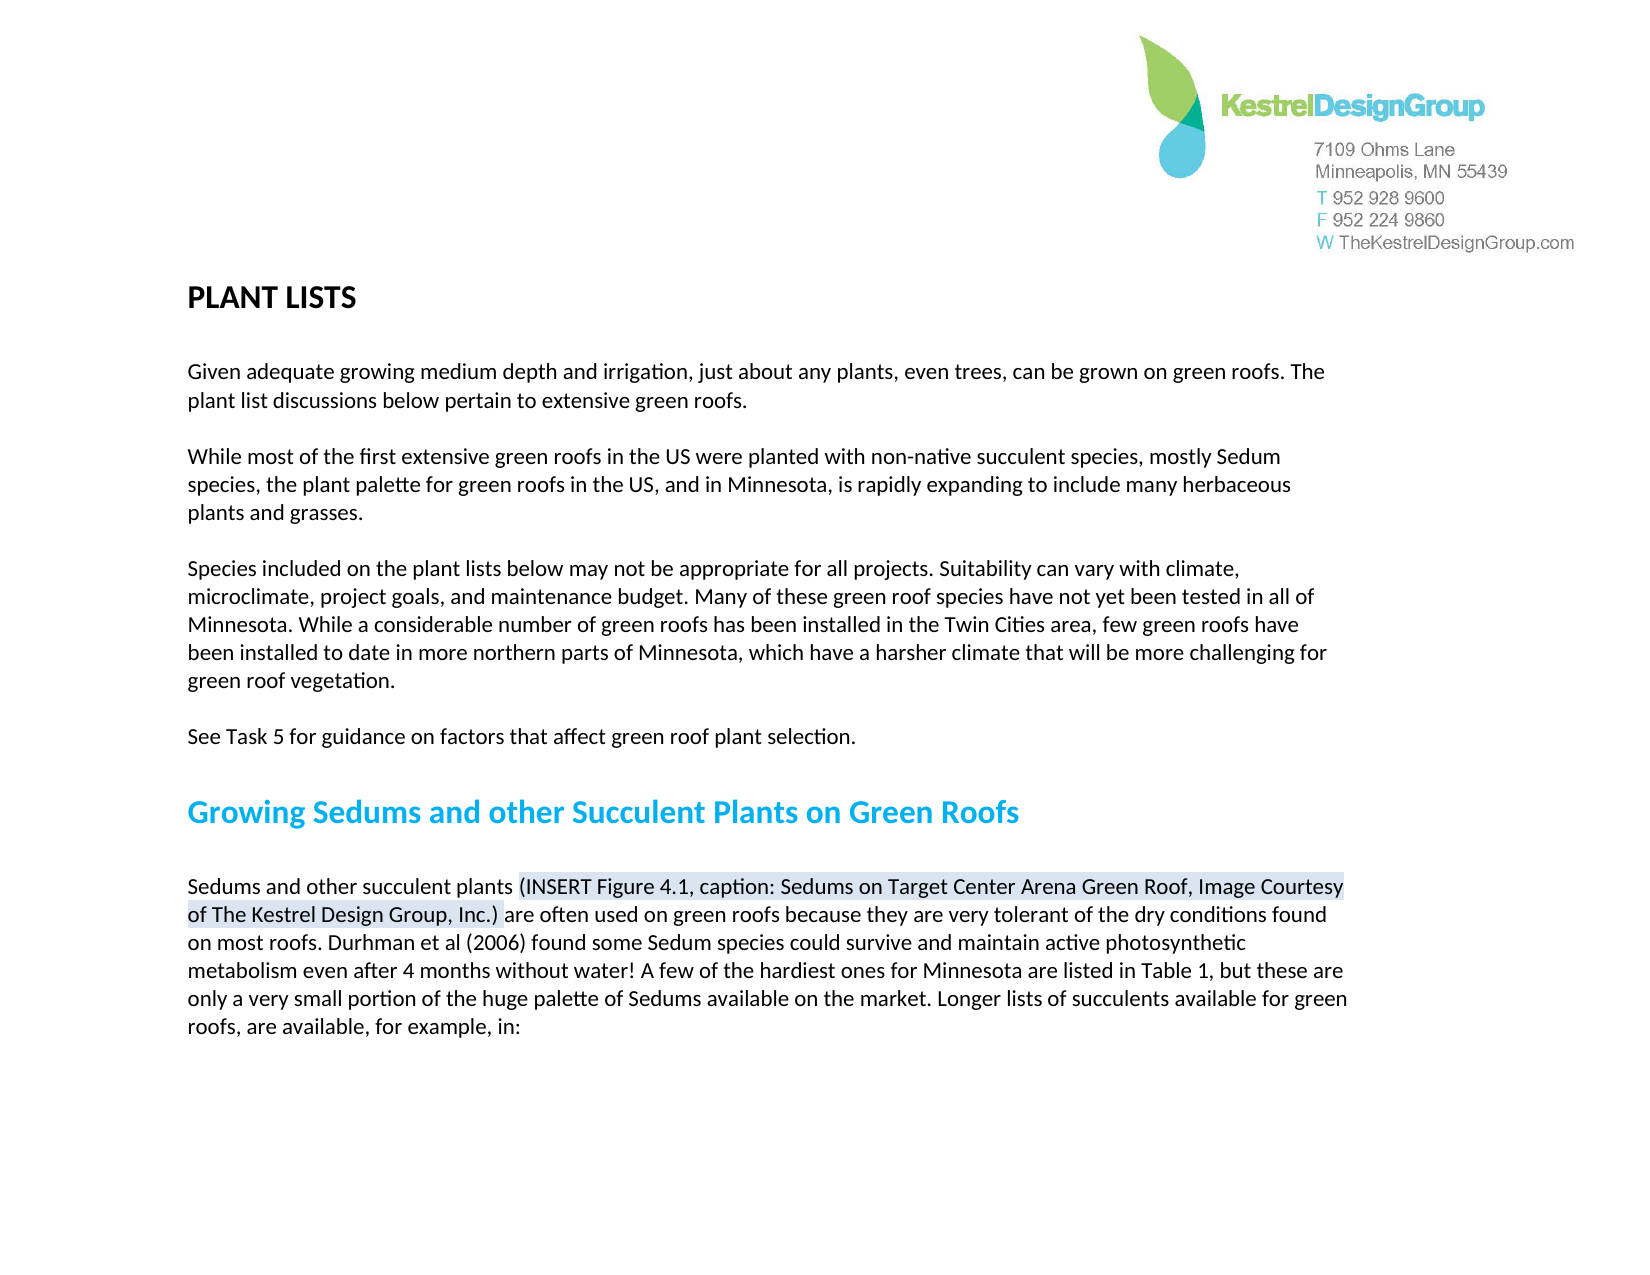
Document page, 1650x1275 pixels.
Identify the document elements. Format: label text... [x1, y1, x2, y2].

text While most of the first extensive green roofs in the US were planted with non-native succulent species, mostly Sedum species, the plant palette for green roofs in the US, and in Minnesota, is rapidly expanding to include many herbaceous plants and grasses. [187, 442, 1350, 526]
text Given adequate growing medium depth and irrigation, just about any plants, even trees, can be grown on green roofs. The plant list discussions below pertain to extensive green roofs. [187, 358, 1350, 414]
text PLANT LISTS [187, 276, 1350, 317]
text See Task 5 for guidance on factors that affect green roof plant selection. [187, 722, 1350, 750]
text Growing Sedums and other Succulent Plants on Green Roofs [187, 791, 1350, 831]
text Species included on the plant lists below may not be appropriate for all projects. Suitability can vary with climate, microclimate, project goals, and maintenance budget. Many of these green roof species have not yet been tested in all of Minnesota. While a considerable number of green roofs has been installed in the Twin Cities area, few green roofs have been installed to date in more northern parts of Minnesota, which have a harsher climate that will be more challenging for green roof vegetation. [187, 554, 1350, 694]
text Sedums and other succulent plants (INSERT Figure 4.1, caption: Sedums on Target Center Arena Green Roof, Image Courtesy of The Kestrel Design Group, Inc.) are often used on green roofs because they are very tolerant of the dry conditions found on most roofs. Durhman et al (2006) found some Sedum species could survive and maintain active photosynthetic metabolism even after 4 months without water! A few of the hardiest ones for Minnesota are listed in Table 1, but these are only a very small portion of the huge palette of Sedums available on the market. Longer lists of succulents available for green roofs, are available, for example, in: [187, 872, 1350, 1040]
picture [1131, 28, 1583, 259]
